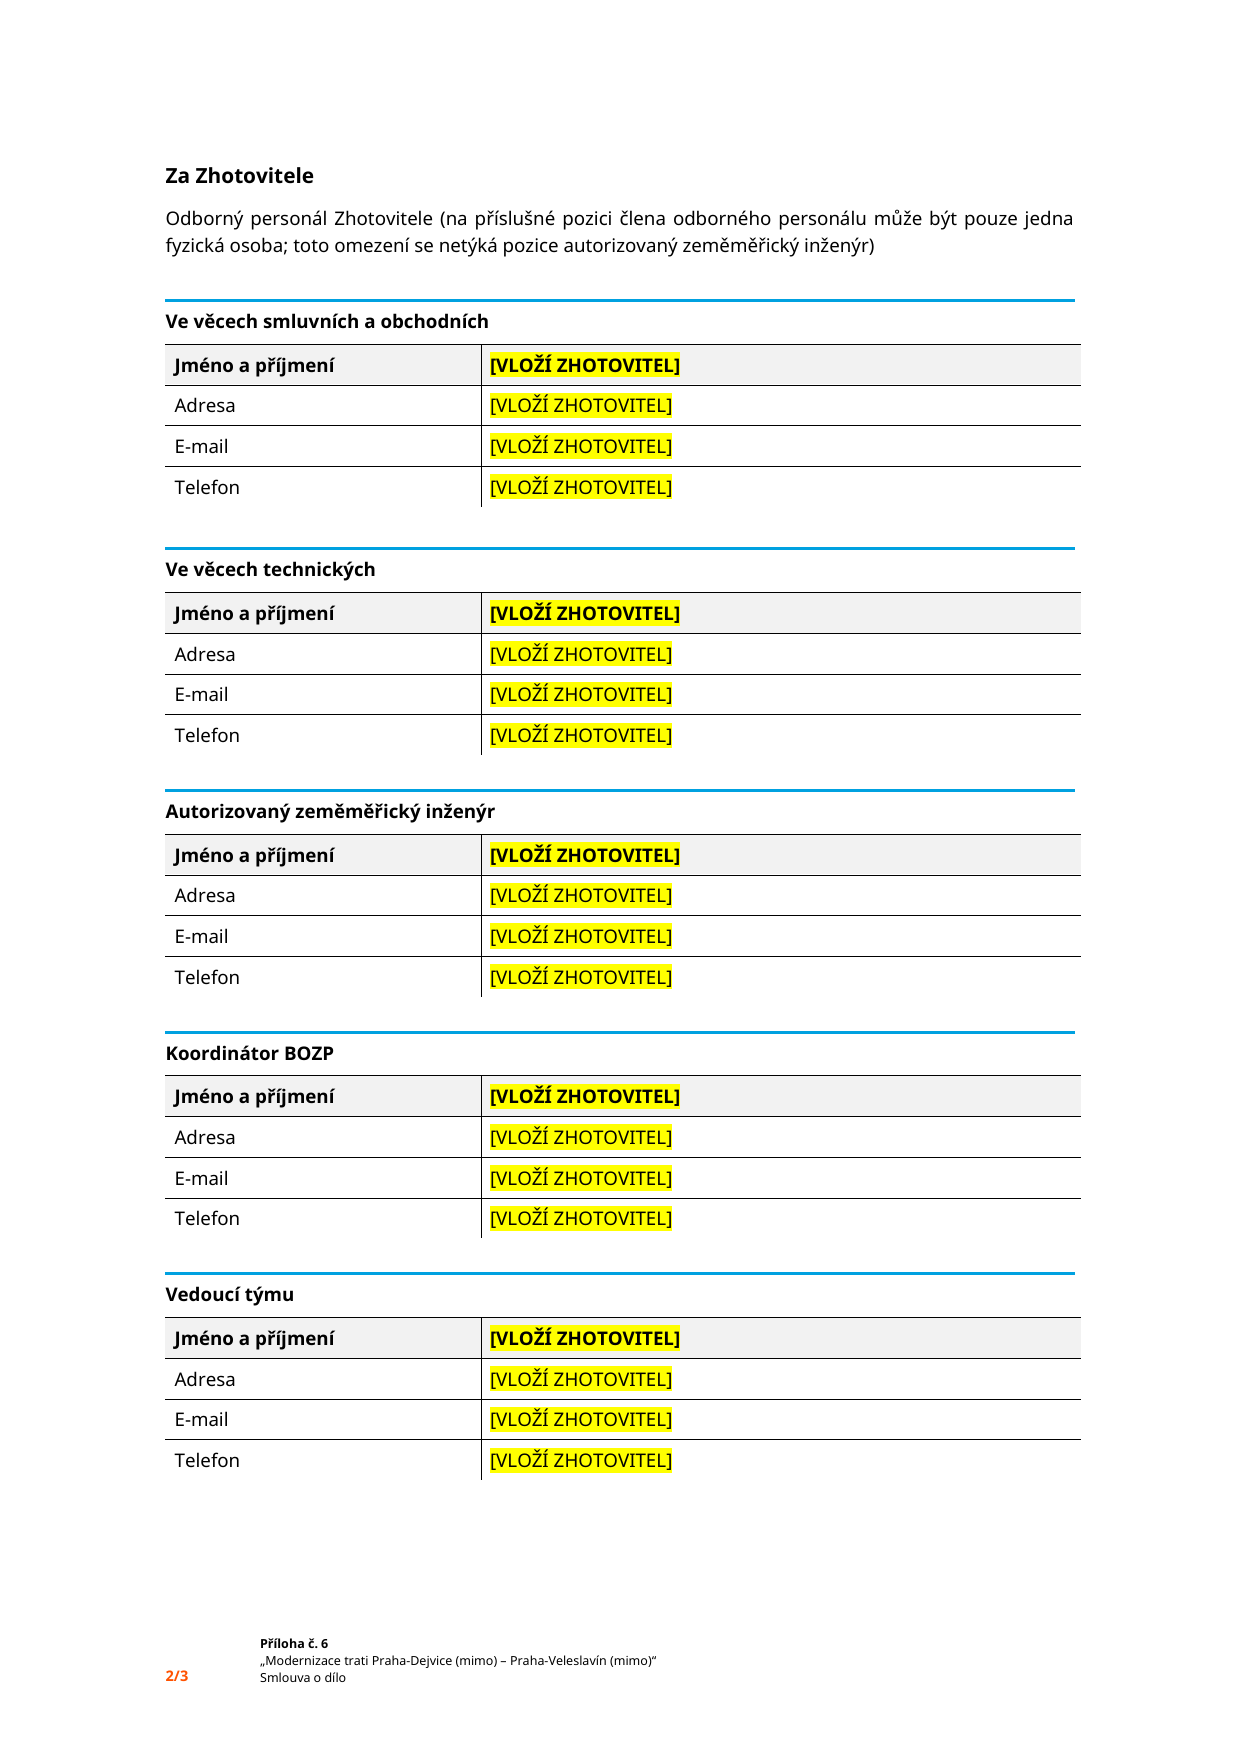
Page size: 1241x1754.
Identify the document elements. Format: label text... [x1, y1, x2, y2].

table_header Jméno a příjmení [165, 835, 481, 874]
table_cell [VLOŽÍ ZHOTOVITEL] [482, 1359, 1081, 1398]
table_header Jméno a příjmení [165, 1076, 481, 1116]
table_cell [VLOŽÍ ZHOTOVITEL] [482, 957, 1081, 997]
table_cell E-mail [165, 426, 481, 466]
text Vedoucí týmu [165, 1275, 1075, 1307]
table_cell [VLOŽÍ ZHOTOVITEL] [482, 876, 1081, 915]
table_header [VLOŽÍ ZHOTOVITEL] [482, 1318, 1081, 1358]
table_cell Telefon [165, 957, 481, 997]
table_cell E-mail [165, 1158, 481, 1198]
text Za Zhotovitele [165, 161, 1075, 189]
table_cell Adresa [165, 1359, 481, 1398]
table_header Jméno a příjmení [165, 345, 481, 384]
table_header Jméno a příjmení [165, 593, 481, 633]
table_cell [VLOŽÍ ZHOTOVITEL] [482, 916, 1081, 956]
table_cell Telefon [165, 467, 481, 507]
table_cell [VLOŽÍ ZHOTOVITEL] [482, 675, 1081, 714]
table_cell [VLOŽÍ ZHOTOVITEL] [482, 1440, 1081, 1480]
table_cell Adresa [165, 634, 481, 673]
table_header Jméno a příjmení [165, 1318, 481, 1358]
table_cell [VLOŽÍ ZHOTOVITEL] [482, 715, 1081, 755]
table_header [VLOŽÍ ZHOTOVITEL] [482, 1076, 1081, 1116]
table_header [VLOŽÍ ZHOTOVITEL] [482, 593, 1081, 633]
table_cell E-mail [165, 916, 481, 956]
text Ve věcech technických [165, 550, 1075, 582]
text Autorizovaný zeměměřický inženýr [165, 792, 1075, 824]
table_cell E-mail [165, 1400, 481, 1439]
table_cell [VLOŽÍ ZHOTOVITEL] [482, 1117, 1081, 1157]
table_cell Adresa [165, 876, 481, 915]
table_cell [VLOŽÍ ZHOTOVITEL] [482, 1400, 1081, 1439]
table_header [VLOŽÍ ZHOTOVITEL] [482, 835, 1081, 874]
table_cell [VLOŽÍ ZHOTOVITEL] [482, 426, 1081, 466]
table_cell Telefon [165, 1440, 481, 1480]
table_cell E-mail [165, 675, 481, 714]
text Odborný personál Zhotovitele (na příslušné pozici člena odborného personálu může být pouze jedna fyzická osoba; toto omezení se netýká pozice autorizovaný zeměměřický inženýr) [165, 205, 1075, 258]
table_cell Telefon [165, 1199, 481, 1238]
text Koordinátor BOZP [165, 1034, 1075, 1065]
table_cell [VLOŽÍ ZHOTOVITEL] [482, 386, 1081, 425]
table_header [VLOŽÍ ZHOTOVITEL] [482, 345, 1081, 384]
table_cell [VLOŽÍ ZHOTOVITEL] [482, 634, 1081, 673]
table_cell Adresa [165, 1117, 481, 1157]
text Ve věcech smluvních a obchodních [165, 302, 1075, 334]
table_cell [VLOŽÍ ZHOTOVITEL] [482, 1158, 1081, 1198]
table_cell Telefon [165, 715, 481, 755]
table_cell [VLOŽÍ ZHOTOVITEL] [482, 467, 1081, 507]
table_cell [VLOŽÍ ZHOTOVITEL] [482, 1199, 1081, 1238]
table_cell Adresa [165, 386, 481, 425]
